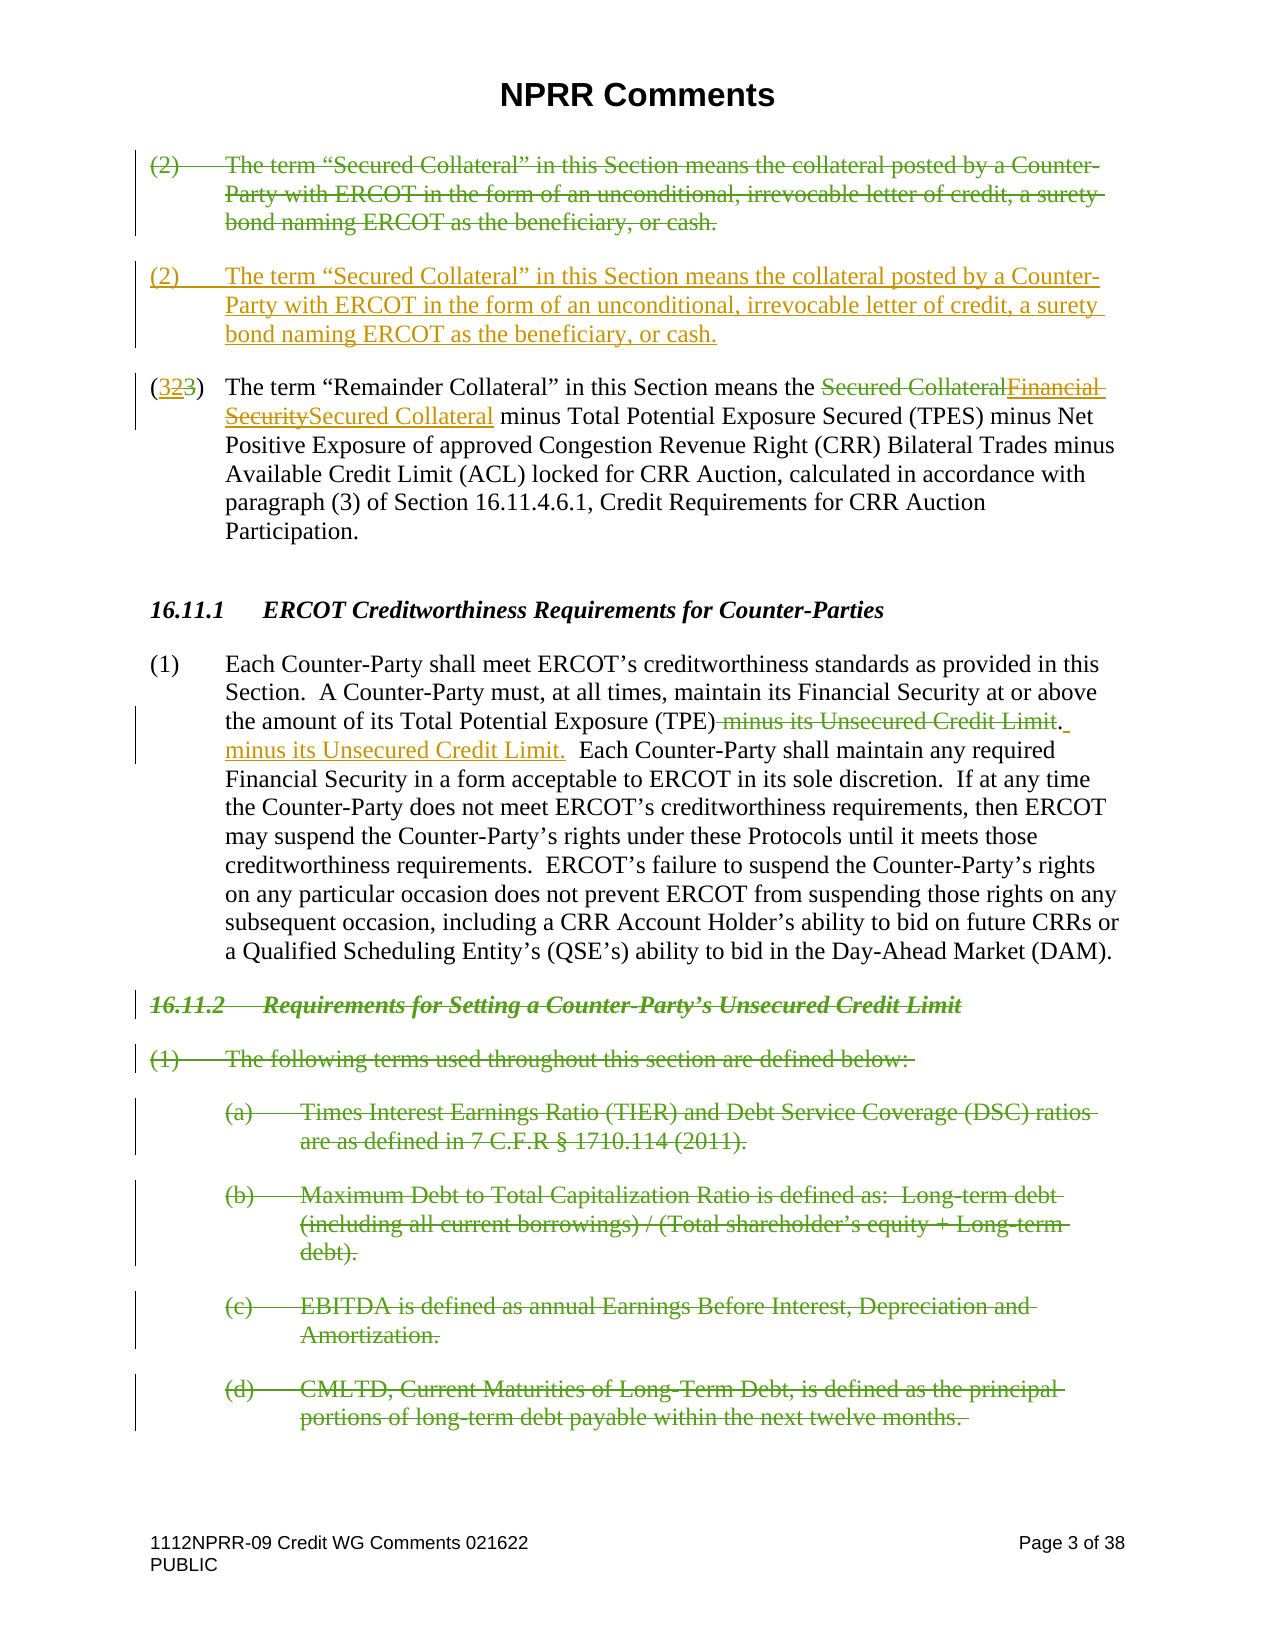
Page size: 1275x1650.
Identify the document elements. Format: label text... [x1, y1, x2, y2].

text (1) Each Counter-Party shall meet ERCOT’s creditworthiness standards as provided in this Section. A Counter-Party must, at all times, maintain its Financial Security at or above the amount of its Total Potential Exposure (TPE). Each Counter-Party shall maintain any required Financial Security in a form acceptable to ERCOT in its sole discretion. If at any time the Counter-Party does not meet ERCOT’s creditworthiness requirements, then ERCOT may suspend the Counter-Party’s rights under these Protocols until it meets those creditworthiness requirements. ERCOT’s failure to suspend the Counter-Party’s rights on any particular occasion does not prevent ERCOT from suspending those rights on any subsequent occasion, including a CRR Account Holder’s ability to bid on future CRRs or a Qualified Scheduling Entity’s (QSE’s) ability to bid in the Day-Ahead Market (DAM). [150, 649, 1125, 965]
text 16.11.1 ERCOT Creditworthiness Requirements for Counter-Parties [150, 595, 1125, 624]
text () The term “Remainder Collateral” in this Section means the minus Total Potential Exposure Secured (TPES) minus Net Positive Exposure of approved Congestion Revenue Right (CRR) Bilateral Trades minus Available Credit Limit (ACL) locked for CRR Auction, calculated in accordance with paragraph (3) of Section 16.11.4.6.1, Credit Requirements for CRR Auction Participation. [150, 372, 1125, 545]
